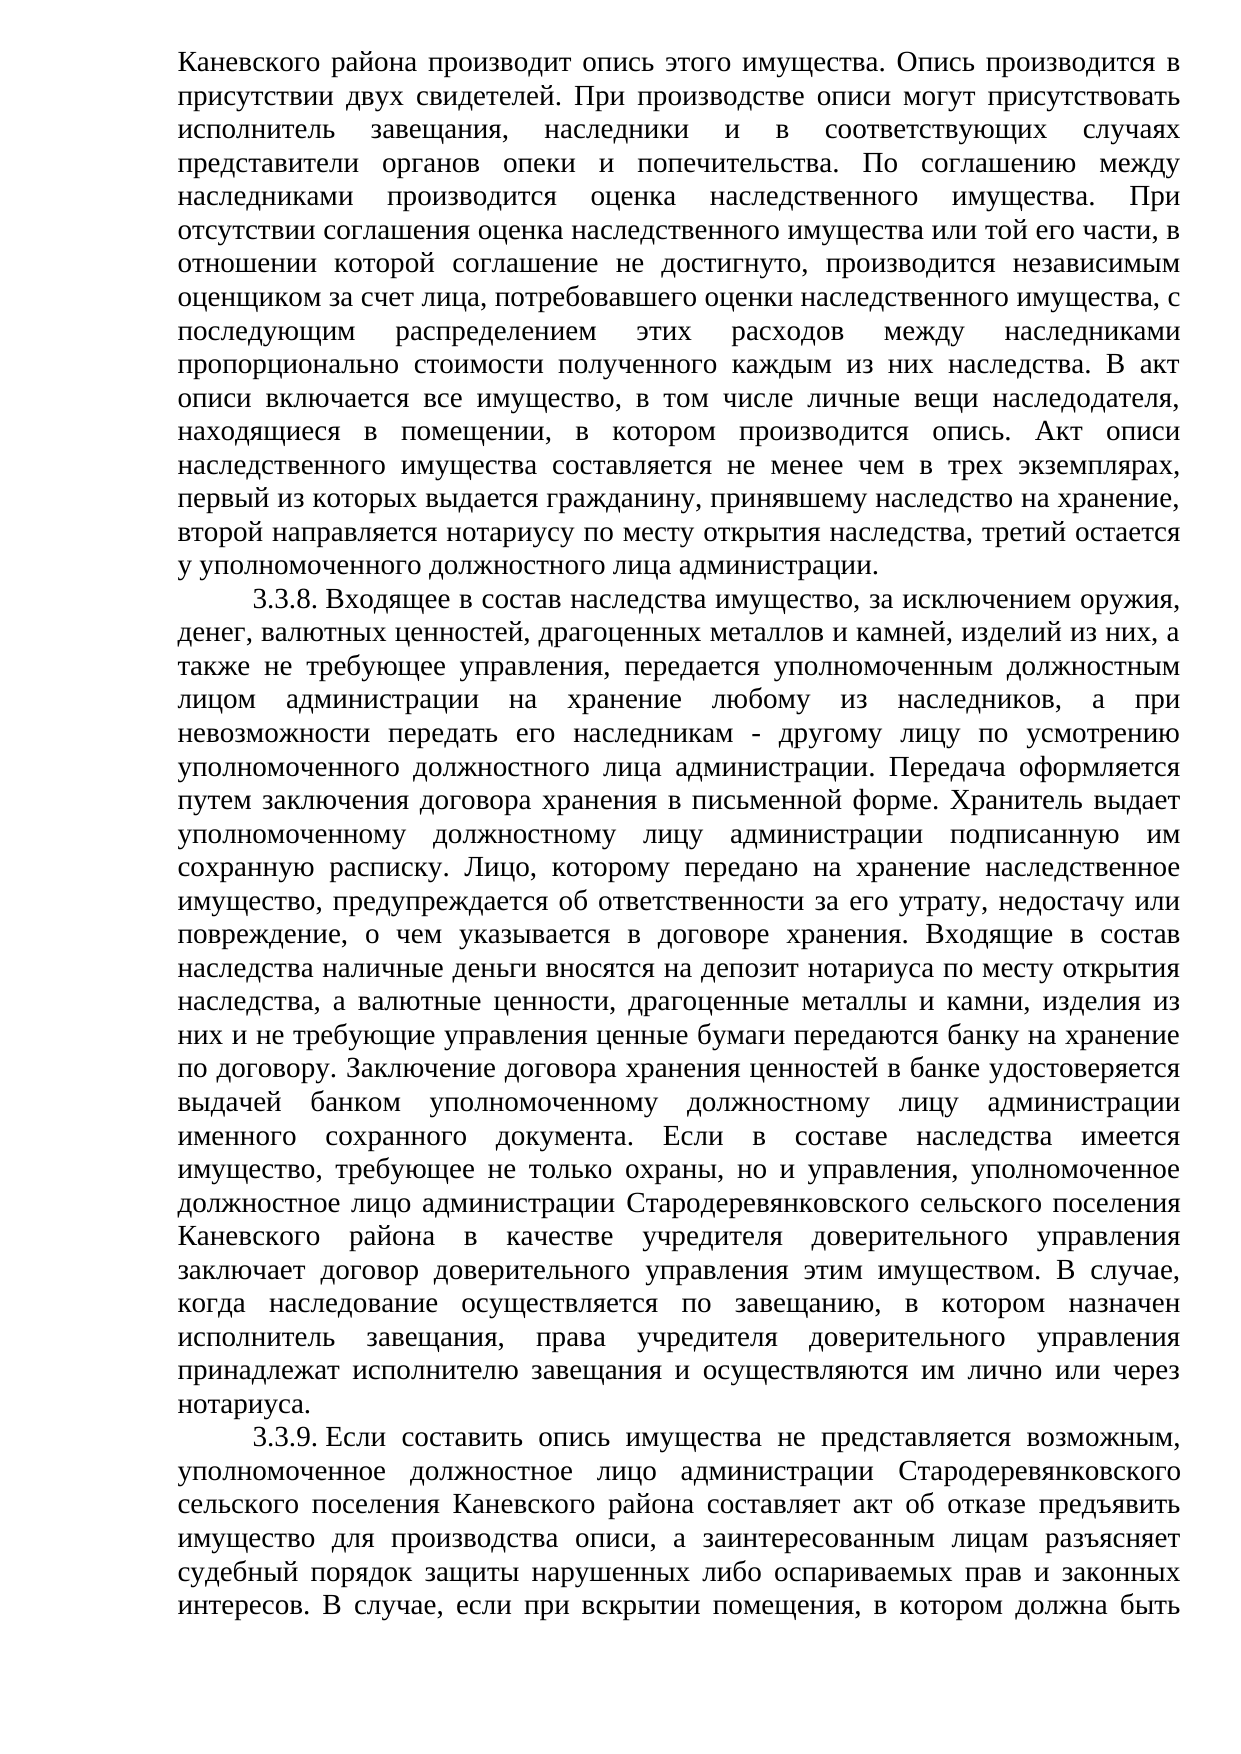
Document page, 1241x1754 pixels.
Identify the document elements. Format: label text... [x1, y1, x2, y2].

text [177, 1419, 1181, 1621]
text 3.3.8. Входящее в состав наследства имущество, за исключением оружия, денег, валютных ценностей, драгоценных металлов и камней, изделий из них, а также не требующее управления, передается уполномоченным должностным лицом администрации на хранение любому из наследников, а при невозможности передать его наследникам - другому лицу по усмотрению уполномоченного должностного лица администрации. Передача оформляется путем заключения договора хранения в письменной форме. Хранитель выдает уполномоченному должностному лицу администрации подписанную им сохранную расписку. Лицо, которому передано на хранение наследственное имущество, предупреждается об ответственности за его утрату, недостачу или повреждение, о чем указывается в договоре хранения. Входящие в состав наследства наличные деньги вносятся на депозит нотариуса по месту открытия наследства, а валютные ценности, драгоценные металлы и камни, изделия из них и не требующие управления ценные бумаги передаются банку на хранение по договору. Заключение договора хранения ценностей в банке удостоверяется выдачей банком уполномоченному должностному лицу администрации именного сохранного документа. Если в составе наследства имеется имущество, требующее не только охраны, но и управления, уполномоченное должностное лицо администрации Стародеревянковского сельского поселения Каневского района в качестве учредителя доверительного управления заключает договор доверительного управления этим имуществом. В случае, когда наследование осуществляется по завещанию, в котором назначен исполнитель завещания, права учредителя доверительного управления принадлежат исполнителю завещания и осуществляются им лично или через нотариуса. [177, 581, 1181, 1419]
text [177, 44, 1181, 581]
